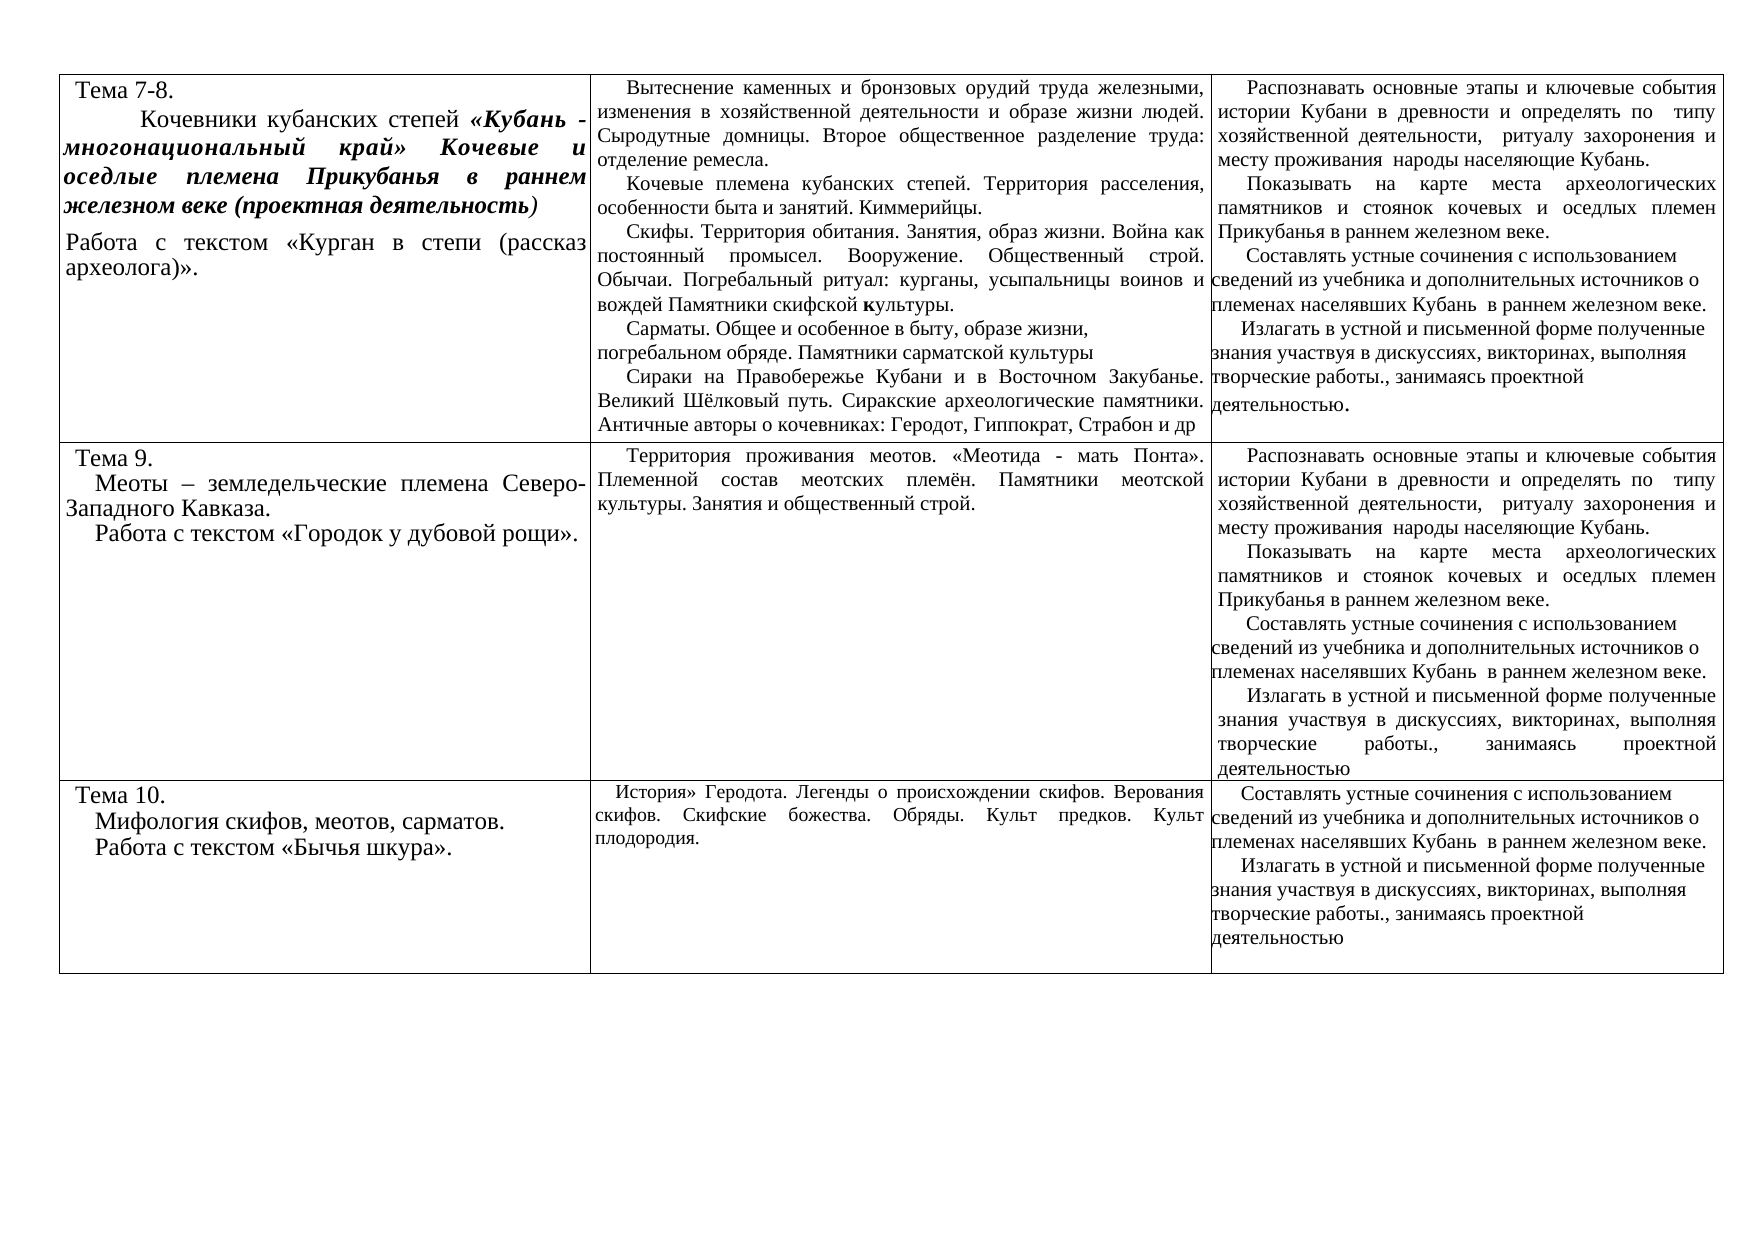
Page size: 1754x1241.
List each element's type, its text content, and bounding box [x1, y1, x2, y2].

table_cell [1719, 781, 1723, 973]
table_cell Распознавать основные этапы и ключевые события истории Кубани в древности и определять по типу хозяйственной деятельности, ритуалу захоронения и месту проживания народы населяющие Кубань. Показывать на карте места археологических памятников и стоянок кочевых и оседлых племен Прикубанья в раннем железном веке. Составлять устные сочинения с использованием сведений из учебника и дополнительных источников о племенах населявших Кубань в раннем железном веке. Излагать в устной и письменной форме полученные знания участвуя в дискуссиях, викторинах, выполняя творческие работы., занимаясь проектной деятельностью [1212, 443, 1723, 779]
table_cell Тема 10. Мифология скифов, меотов, сарматов. Работа с текстом «Бычья шкура». [60, 781, 590, 973]
table_cell Территория проживания меотов. «Меотида - мать Понта». Племенной состав меотских племён. Памятники меотской культуры. Занятия и общественный строй. [591, 443, 1211, 779]
table_cell История» Геродота. Легенды о происхождении скифов. Верования скифов. Скифские божества. Обряды. Культ предков. Культ плодородия. [591, 781, 1211, 973]
table_cell Тема 9. Меоты – земледельческие племена Северо-Западного Кавказа. Работа с текстом «Городок у дубовой рощи». [60, 443, 590, 779]
table_cell Распознавать основные этапы и ключевые события истории Кубани в древности и определять по типу хозяйственной деятельности, ритуалу захоронения и месту проживания народы населяющие Кубань. Показывать на карте места археологических памятников и стоянок кочевых и оседлых племен Прикубанья в раннем железном веке. Составлять устные сочинения с использованием сведений из учебника и дополнительных источников о племенах населявших Кубань в раннем железном веке. Излагать в устной и письменной форме полученные знания участвуя в дискуссиях, викторинах, выполняя творческие работы., занимаясь проектной деятельностью. [1212, 75, 1723, 442]
table_cell Вытеснение каменных и бронзовых орудий труда железными, изменения в хозяйственной деятельности и образе жизни людей. Сыродутные домницы. Второе общественное разделение труда: отделение ремесла. Кочевые племена кубанских степей. Территория расселения, особенности быта и занятий. Киммерийцы. Скифы. Территория обитания. Занятия, образ жизни. Война как постоянный промысел. Вооружение. Общественный строй. Обычаи. Погребальный ритуал: курганы, усыпальницы воинов и вождей Памятники скифской культуры. Сарматы. Общее и особенное в быту, образе жизни, погребальном обряде. Памятники сарматской культуры Сираки на Правобережье Кубани и в Восточном Закубанье. Великий Шёлковый путь. Сиракские археологические памятники. Античные авторы о кочевниках: Геродот, Гиппократ, Страбон и др [591, 75, 1211, 442]
table_cell Тема 7-8. Кочевники кубанских степей «Кубань - многонациональный край» Кочевые и оседлые племена Прикубанья в раннем железном веке (проектная деятельность) Работа с текстом «Курган в степи (рассказ археолога)». [60, 75, 590, 442]
